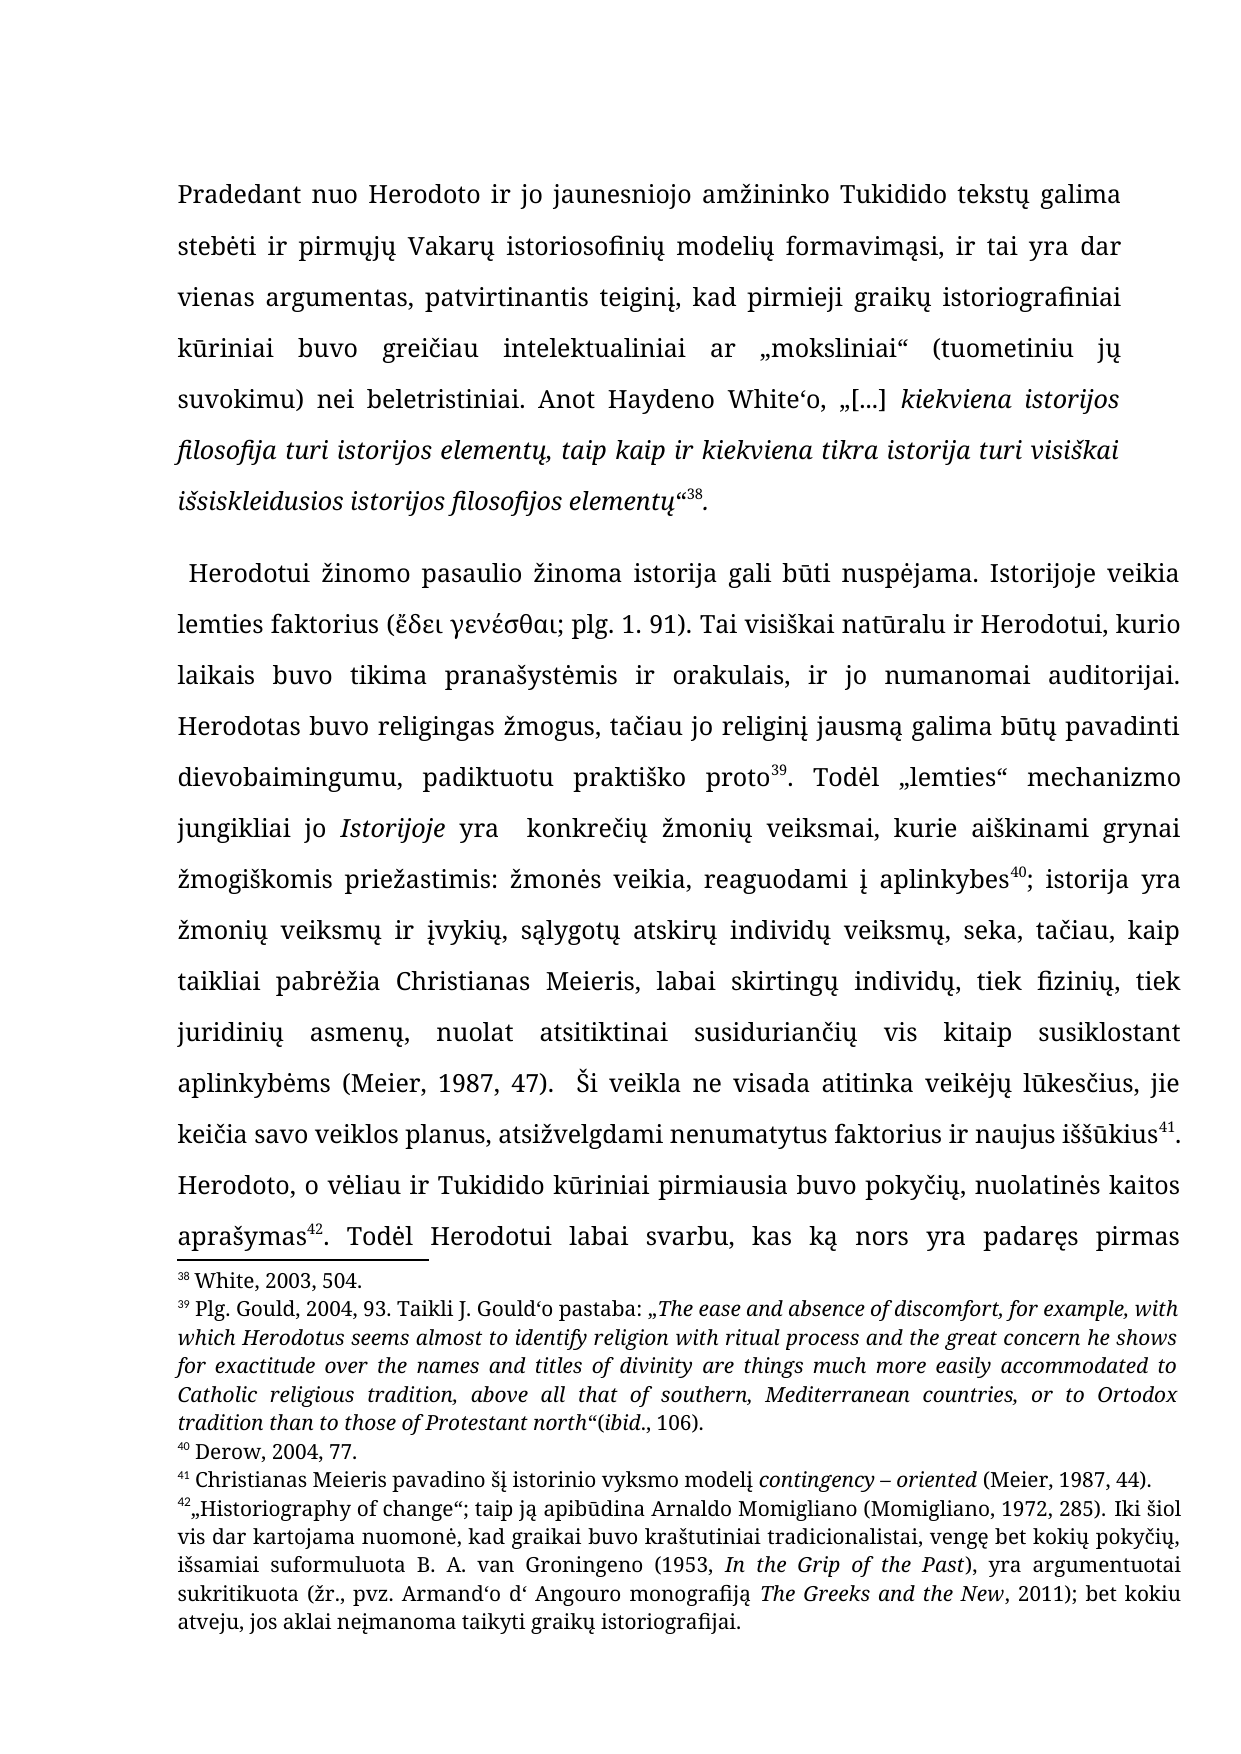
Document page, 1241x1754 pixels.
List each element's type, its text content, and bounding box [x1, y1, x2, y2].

text Pradedant nuo Herodoto ir jo jaunesniojo amžininko Tukidido tekstų galima stebėti ir pirmųjų Vakarų istoriosofinių modelių formavimąsi, ir tai yra dar vienas argumentas, patvirtinantis teiginį, kad pirmieji graikų istoriografiniai kūriniai buvo greičiau intelektualiniai ar „moksliniai“ (tuometiniu jų suvokimu) nei beletristiniai. Anot Haydeno White‘o, „[...] kiekviena istorijos filosofija turi istorijos elementų, taip kaip ir kiekviena tikra istorija turi visiškai išsiskleidusios istorijos filosofijos elementų“. [177, 177, 1122, 517]
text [177, 555, 1181, 1253]
